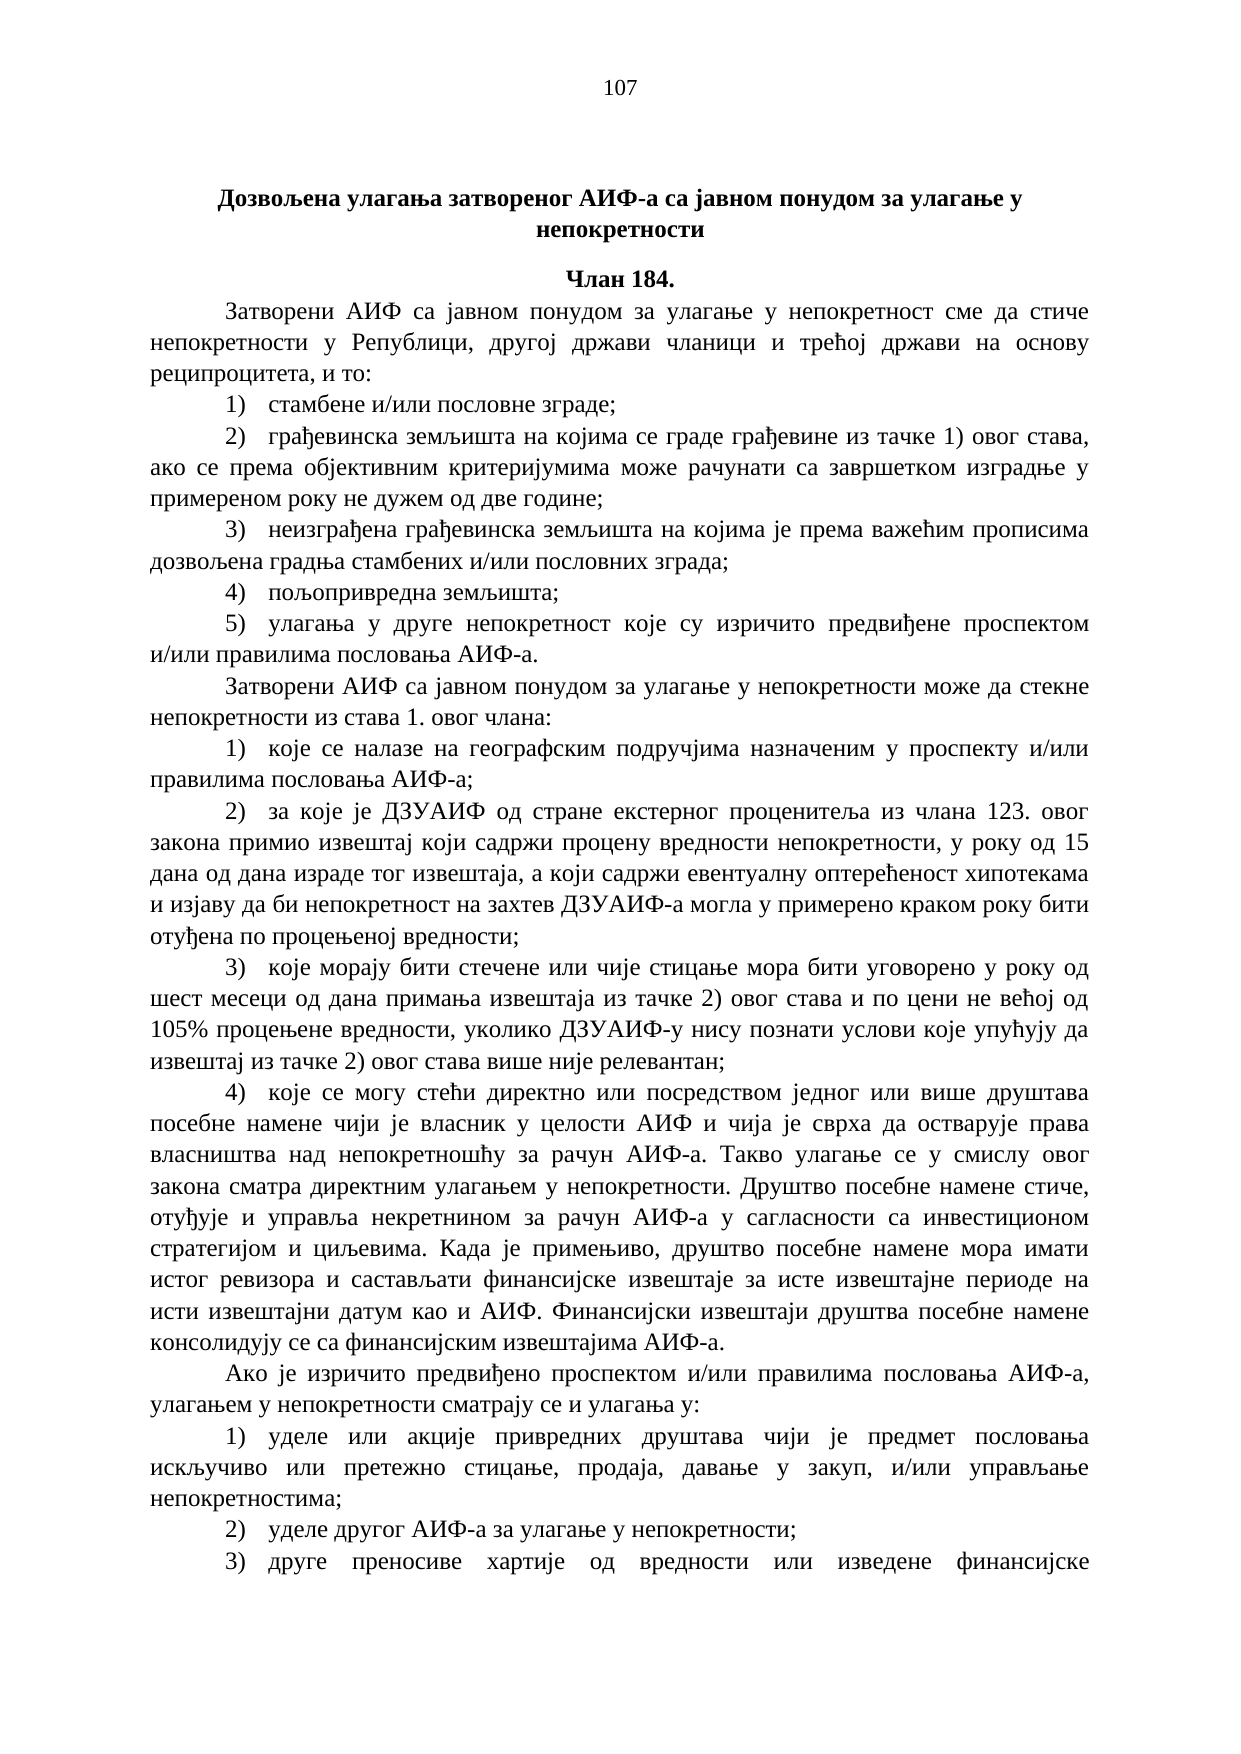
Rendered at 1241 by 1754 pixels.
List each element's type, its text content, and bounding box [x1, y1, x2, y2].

list стамбене и/или пословне зграде; [150, 388, 1090, 419]
list грађевинска земљишта на којима се граде грађевине из тачке 1) овог става, ако се према објективним критеријумима може рачунати са завршетком изградње у примереном року не дужем од две године; [150, 419, 1090, 513]
list које морају бити стечене или чије стицање мора бити уговорено у року од шест месеци од дана примања извештаја из тачке 2) овог става и по цени не већој од 105% процењене вредности, уколико ДЗУАИФ-у нису познати услови које упућују да извештај из тачке 2) овог става више није релевантан; [150, 950, 1090, 1075]
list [150, 1544, 1090, 1575]
list уделе другог АИФ-а за улагање у непокретности; [150, 1513, 1090, 1544]
list које се налазе на географским подручјима назначеним у проспекту и/или правилима пословања АИФ-а; [150, 732, 1090, 794]
list улагања у друге непокретност које су изричито предвиђене проспектом и/или правилима пословања АИФ-а. [150, 607, 1090, 669]
list за које је ДЗУАИФ од стране екстерног проценитеља из члана 123. овог закона примио извештај који садржи процену вредности непокретности, у року од 15 дана од дана израде тог извештаја, а који садржи евентуалну оптерећеност хипотекама и изјаву да би непокретност на захтев ДЗУАИФ-а могла у примерено краком року бити отуђена по процењеној вредности; [150, 794, 1090, 950]
list пољопривредна земљишта; [150, 575, 1090, 607]
text Затворени АИФ са јавном понудом за улагање у непокретности може да стекне непокретности из става 1. овог члана: [150, 669, 1090, 732]
subtitle Дозвољена улагања затвореног АИФ-а са јавном понудом за улагање у непокретности [150, 181, 1090, 244]
text Члан 184. [150, 263, 1090, 294]
list које се могу стећи директно или посредством једног или више друштава посебне намене чији је власник у целости АИФ и чија је сврха да остварује права власништва над непокретношћу за рачун АИФ-а. Такво улагање се у смислу овог закона сматра директним улагањем у непокретности. Друштво посебне намене стиче, отуђује и управља некретнином за рачун АИФ-а у сагласности са инвестиционом стратегијом и циљевима. Када је примењиво, друштво посебне намене мора имати истог ревизора и састављати финансијске извештаје за исте извештајне периоде на исти извештајни датум као и АИФ. Финансијски извештаји друштва посебне намене консолидују се са финансијским извештајима АИФ-а. [150, 1075, 1090, 1357]
list уделе или акције привредних друштава чији је предмет пословања искључиво или претежно стицање, продаја, давање у закуп, и/или управљање непокретностима; [150, 1419, 1090, 1513]
text Ако је изричито предвиђено проспектом и/или правилима пословања АИФ-а, улагањем у непокретности сматрају се и улагања у: [150, 1357, 1090, 1419]
list неизграђена грађевинска земљишта на којима је према важећим прописима дозвољена градња стамбених и/или пословних зграда; [150, 513, 1090, 575]
text Затворени АИФ са јавном понудом за улагање у непокретност сме да стиче непокретности у Републици, другој држави чланици и трећој држави на основу реципроцитета, и то: [150, 294, 1090, 388]
